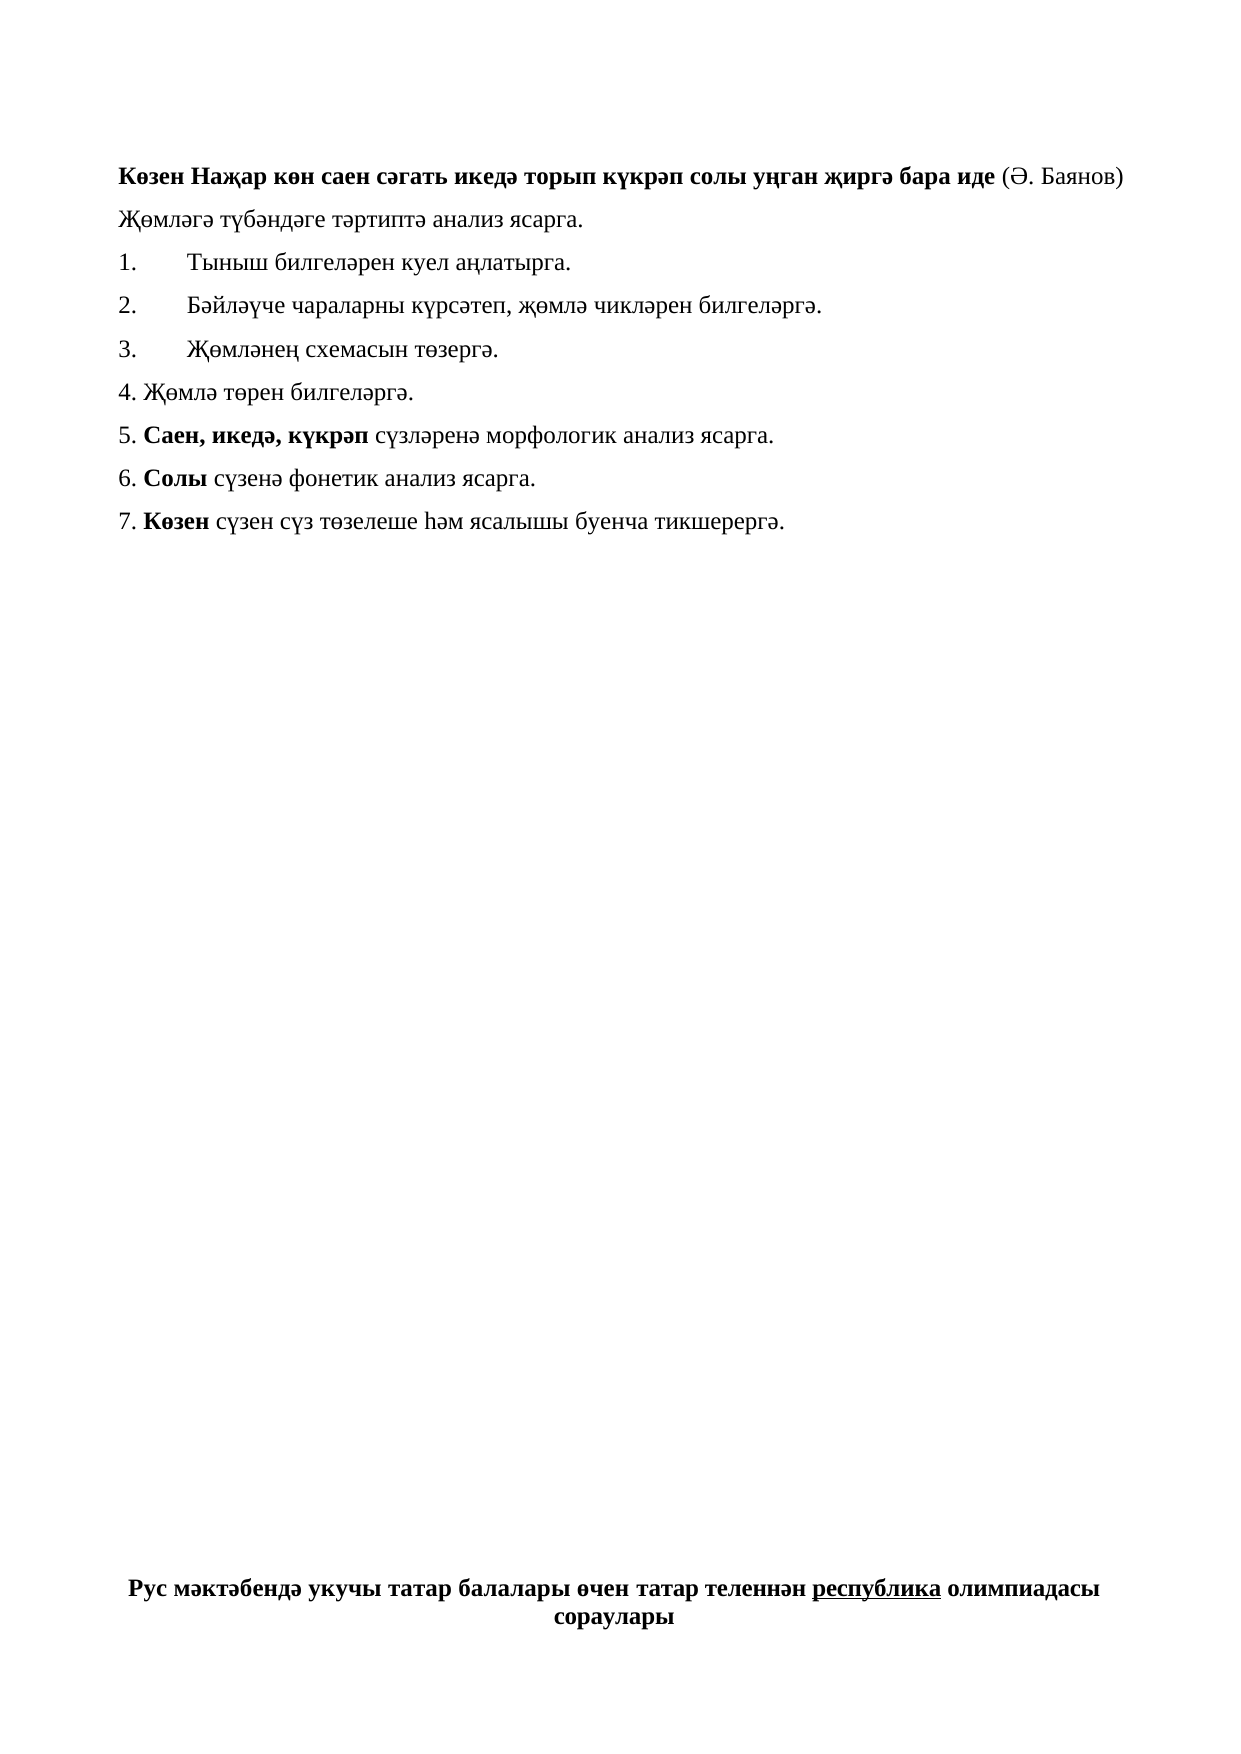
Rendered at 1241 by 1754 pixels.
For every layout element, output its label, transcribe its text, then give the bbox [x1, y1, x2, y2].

text 4. Җөмлә төрен билгеләргә. [118, 377, 1152, 406]
text Көзен Наҗар көн саен сәгать икедә торып күкрәп солы уңган җиргә бара иде (Ә. Баянов) [118, 161, 1152, 190]
text 7. Көзен сүзен сүз төзелеше һәм ясалышы буенча тикшерергә. [118, 506, 1152, 535]
text 6. Солы сүзенә фонетик анализ ясарга. [118, 463, 1152, 492]
list Бәйләүче чараларны күрсәтеп, җөмлә чикләрен билгеләргә. [118, 291, 1152, 319]
text 5. Саен, икедә, күкрәп сүзләренә морфологик анализ ясарга. [118, 420, 1152, 449]
text Рус мәктәбендә укучы татар балалары өчен татар теленнән республика олимпиадасы сораулары [118, 1573, 1110, 1630]
list Җөмләнең схемасын төзергә. [118, 334, 1152, 362]
text Җөмләгә түбәндәге тәртиптә анализ ясарга. [118, 204, 1152, 233]
list Тыныш билгеләрен куел аңлатырга. [118, 247, 1152, 276]
